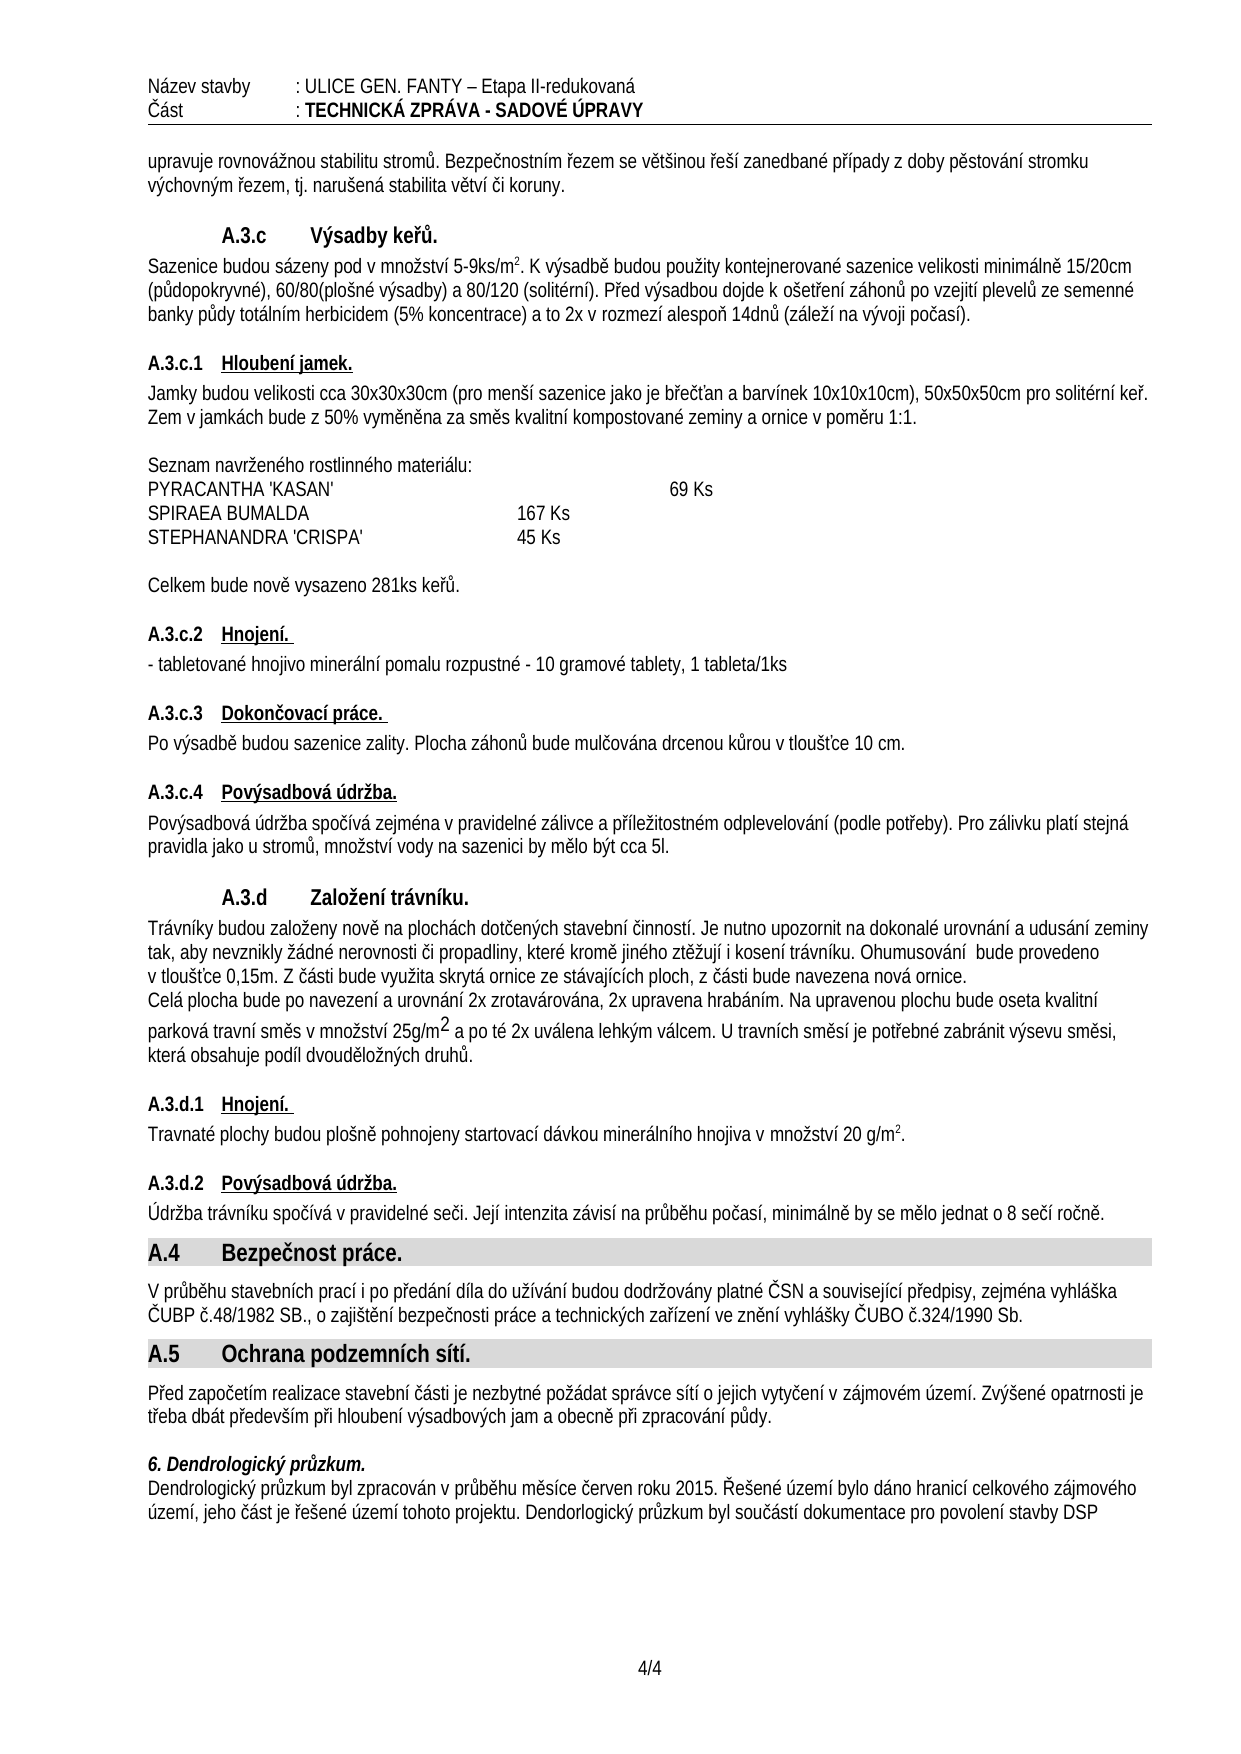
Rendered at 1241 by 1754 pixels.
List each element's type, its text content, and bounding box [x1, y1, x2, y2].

text Před započetím realizace stavební části je nezbytné požádat správce sítí o jejich vytyčení v zájmovém území. Zvýšené opatrnosti je třeba dbát především při hloubení výsadbových jam a obecně při zpracování půdy. [148, 1381, 1152, 1428]
text Celá plocha bude po navezení a urovnání 2x zrotavárována, 2x upravena hrabáním. Na upravenou plochu bude oseta kvalitní parková travní směs v množství 25g/m2 a po té 2x uválena lehkým válcem. U travních směsí je potřebné zabránit výsevu směsi, která obsahuje podíl dvouděložných druhů. [148, 988, 1152, 1067]
subtitle Hloubení jamek. [148, 351, 1152, 375]
text Povýsadbová údržba spočívá zejména v pravidelné zálivce a příležitostném odplevelování (podle potřeby). Pro zálivku platí stejná pravidla jako u stromů, množství vody na sazenici by mělo být cca 5l. [148, 811, 1152, 858]
text Trávníky budou založeny nově na plochách dotčených stavební činností. Je nutno upozornit na dokonalé urovnání a udusání zeminy tak, aby nevznikly žádné nerovnosti či propadliny, které kromě jiného ztěžují i kosení trávníku. Ohumusování bude provedeno v tloušťce 0,15m. Z části bude využita skrytá ornice ze stávajících ploch, z části bude navezena nová ornice. [148, 916, 1152, 988]
subtitle Dokončovací práce. [148, 701, 1152, 725]
text 6. Dendrologický průzkum. [148, 1452, 1152, 1476]
text Dendrologický průzkum byl zpracován v průběhu měsíce červen roku 2015. Řešené území bylo dáno hranicí celkového zájmového území, jeho část je řešené území tohoto projektu. Dendorlogický průzkum byl součástí dokumentace pro povolení stavby DSP [148, 1476, 1152, 1524]
subtitle Hnojení. [148, 1092, 1152, 1116]
text Seznam navrženého rostlinného materiálu: [148, 453, 1152, 477]
subtitle Povýsadbová údržba. [148, 780, 1152, 804]
text PYRACANTHA 'KASAN' 69 Ks [148, 477, 1152, 501]
subtitle Povýsadbová údržba. [148, 1171, 1152, 1195]
text Travnaté plochy budou plošně pohnojeny startovací dávkou minerálního hnojiva v množství 20 g/m2. [148, 1122, 1152, 1146]
subtitle Založení trávníku. [221, 883, 1152, 910]
subtitle Hnojení. [148, 622, 1152, 646]
text - tabletované hnojivo minerální pomalu rozpustné - 10 gramové tablety, 1 tableta/1ks [148, 652, 1152, 676]
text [148, 149, 1152, 197]
text Celkem bude nově vysazeno 281ks keřů. [148, 573, 1152, 597]
text Sazenice budou sázeny pod v množství 5-9ks/m2. K výsadbě budou použity kontejnerované sazenice velikosti minimálně 15/20cm (půdopokryvné), 60/80(plošné výsadby) a 80/120 (solitérní). Před výsadbou dojde k ošetření záhonů po vzejití plevelů ze semenné banky půdy totálním herbicidem (5% koncentrace) a to 2x v rozmezí alespoň 14dnů (záleží na vývoji počasí). [148, 254, 1152, 326]
subtitle Bezpečnost práce. [148, 1238, 1152, 1266]
text Údržba trávníku spočívá v pravidelné seči. Její intenzita závisí na průběhu počasí, minimálně by se mělo jednat o 8 sečí ročně. [148, 1201, 1152, 1225]
subtitle Ochrana podzemních sítí. [148, 1339, 1152, 1368]
text STEPHANANDRA 'CRISPA' 45 Ks [148, 525, 1152, 549]
text V průběhu stavebních prací i po předání díla do užívání budou dodržovány platné ČSN a související předpisy, zejména vyhláška ČUBP č.48/1982 SB., o zajištění bezpečnosti práce a technických zařízení ve znění vyhlášky ČUBO č.324/1990 Sb. [148, 1279, 1152, 1327]
text Jamky budou velikosti cca 30x30x30cm (pro menší sazenice jako je břečťan a barvínek 10x10x10cm), 50x50x50cm pro solitérní keř. Zem v jamkách bude z 50% vyměněna za směs kvalitní kompostované zeminy a ornice v poměru 1:1. [148, 381, 1152, 429]
text SPIRAEA BUMALDA 167 Ks [148, 501, 1152, 525]
subtitle Výsadby keřů. [221, 222, 1152, 248]
text Po výsadbě budou sazenice zality. Plocha záhonů bude mulčována drcenou kůrou v tloušťce 10 cm. [148, 731, 1152, 755]
